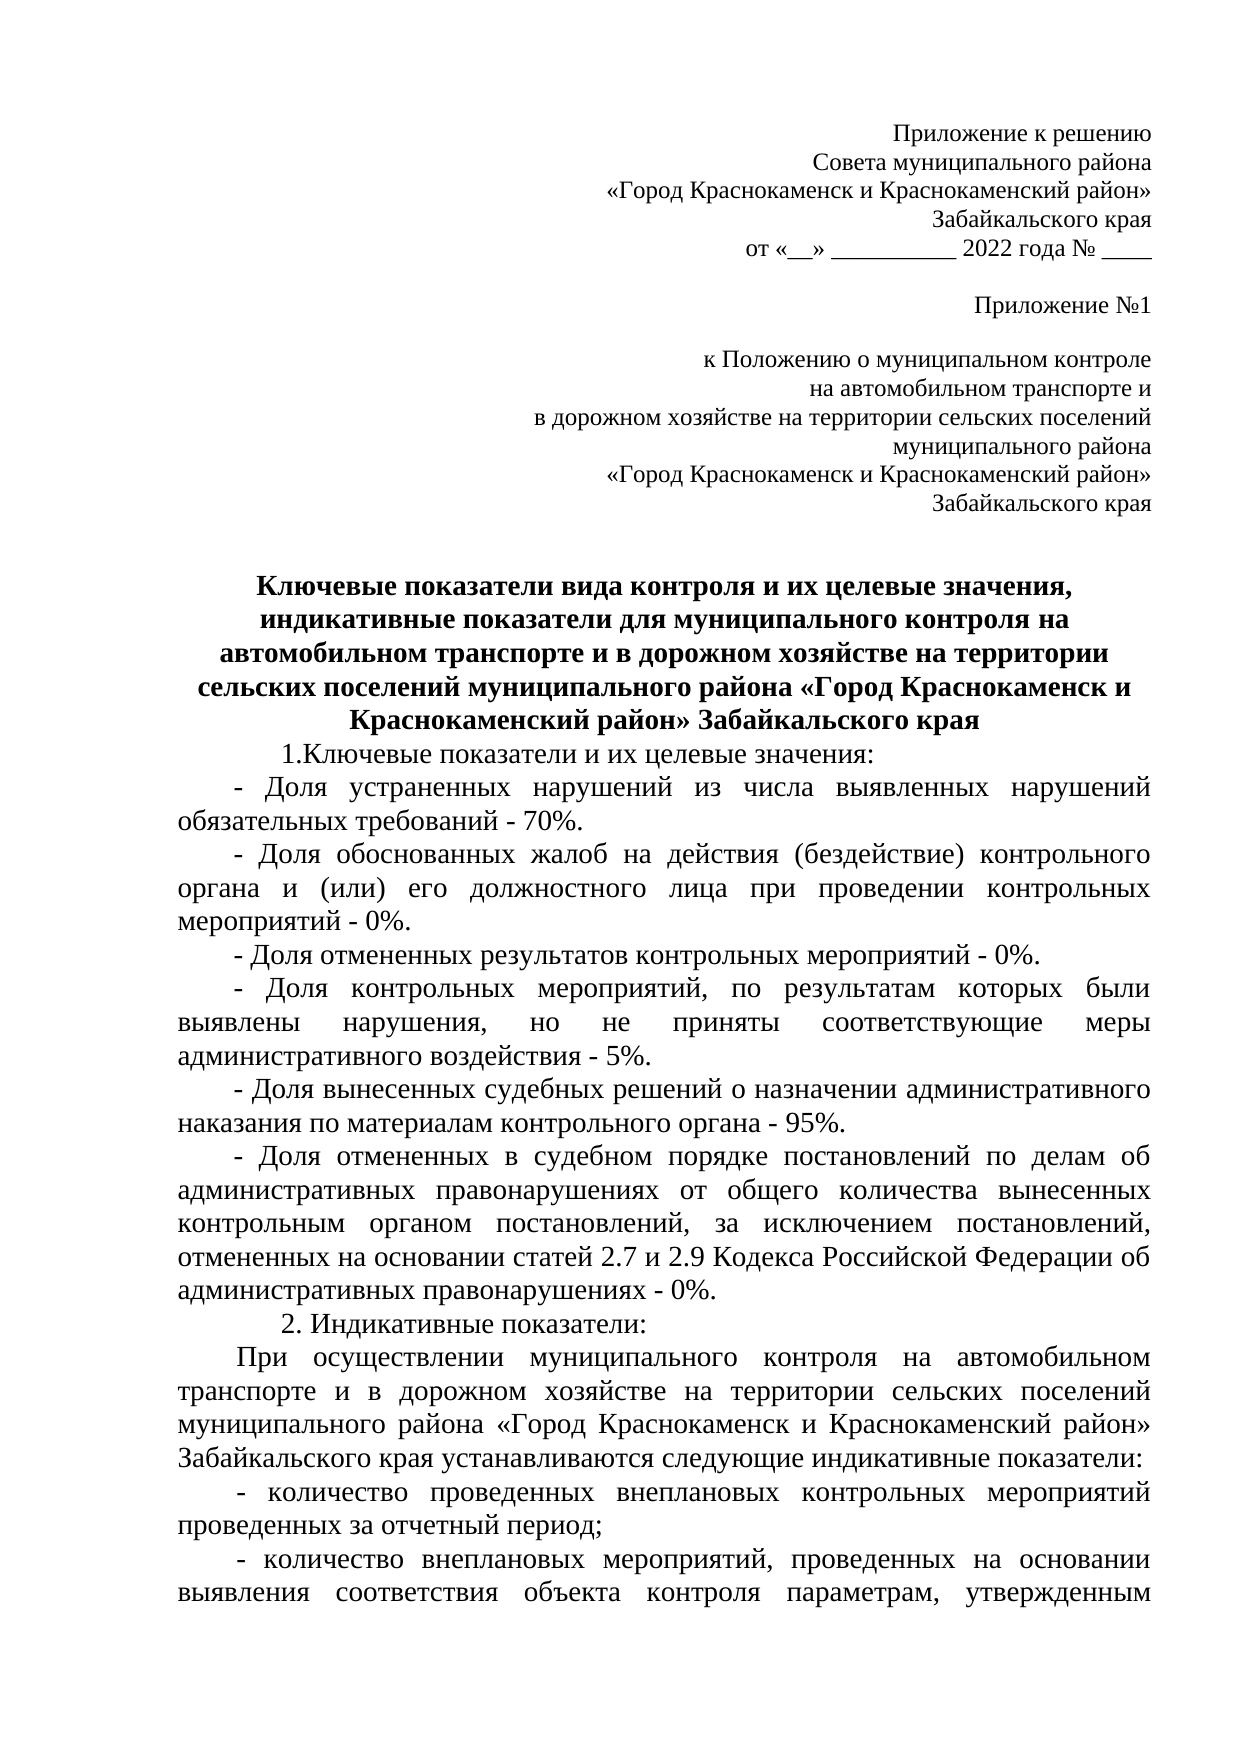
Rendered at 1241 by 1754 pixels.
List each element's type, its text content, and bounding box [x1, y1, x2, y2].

text Совета муниципального района [177, 147, 1152, 176]
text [177, 1541, 1152, 1608]
text - Доля обоснованных жалоб на действия (бездействие) контрольного органа и (или) его должностного лица при проведении контрольных мероприятий - 0%. [177, 836, 1152, 937]
text 1.Ключевые показатели и их целевые значения: [177, 736, 1152, 769]
text в дорожном хозяйстве на территории сельских поселений [177, 402, 1152, 431]
text - Доля устраненных нарушений из числа выявленных нарушений обязательных требований - 70%. [177, 769, 1152, 836]
text - количество проведенных внеплановых контрольных мероприятий проведенных за отчетный период; [177, 1474, 1152, 1541]
text от «__» __________ 2022 года № ____ [177, 233, 1152, 262]
text Приложение №1 [177, 291, 1152, 319]
text муниципального района [177, 431, 1152, 459]
text на автомобильном транспорте и [177, 373, 1152, 402]
text к Положению о муниципальном контроле [177, 344, 1152, 373]
text Забайкальского края [177, 204, 1152, 233]
text Приложение к решению [177, 118, 1152, 147]
text - Доля вынесенных судебных решений о назначении административного наказания по материалам контрольного органа - 95%. [177, 1071, 1152, 1138]
text - Доля отмененных в судебном порядке постановлений по делам об административных правонарушениях от общего количества вынесенных контрольным органом постановлений, за исключением постановлений, отмененных на основании статей 2.7 и 2.9 Кодекса Российской Федерации об административных правонарушениях - 0%. [177, 1138, 1152, 1306]
text При осуществлении муниципального контроля на автомобильном транспорте и в дорожном хозяйстве на территории сельских поселений муниципального района «Город Краснокаменск и Краснокаменский район» Забайкальского края устанавливаются следующие индикативные показатели: [177, 1339, 1152, 1474]
text «Город Краснокаменск и Краснокаменский район» [177, 176, 1152, 204]
text 2. Индикативные показатели: [281, 1306, 1152, 1339]
text Забайкальского края [177, 488, 1152, 517]
text - Доля отмененных результатов контрольных мероприятий - 0%. [177, 937, 1152, 971]
text Ключевые показатели вида контроля и их целевые значения, индикативные показатели для муниципального контроля на автомобильном транспорте и в дорожном хозяйстве на территории сельских поселений муниципального района «Город Краснокаменск и Краснокаменский район» Забайкальского края [177, 568, 1152, 736]
text «Город Краснокаменск и Краснокаменский район» [177, 459, 1152, 488]
text - Доля контрольных мероприятий, по результатам которых были выявлены нарушения, но не приняты соответствующие меры административного воздействия - 5%. [177, 971, 1152, 1071]
